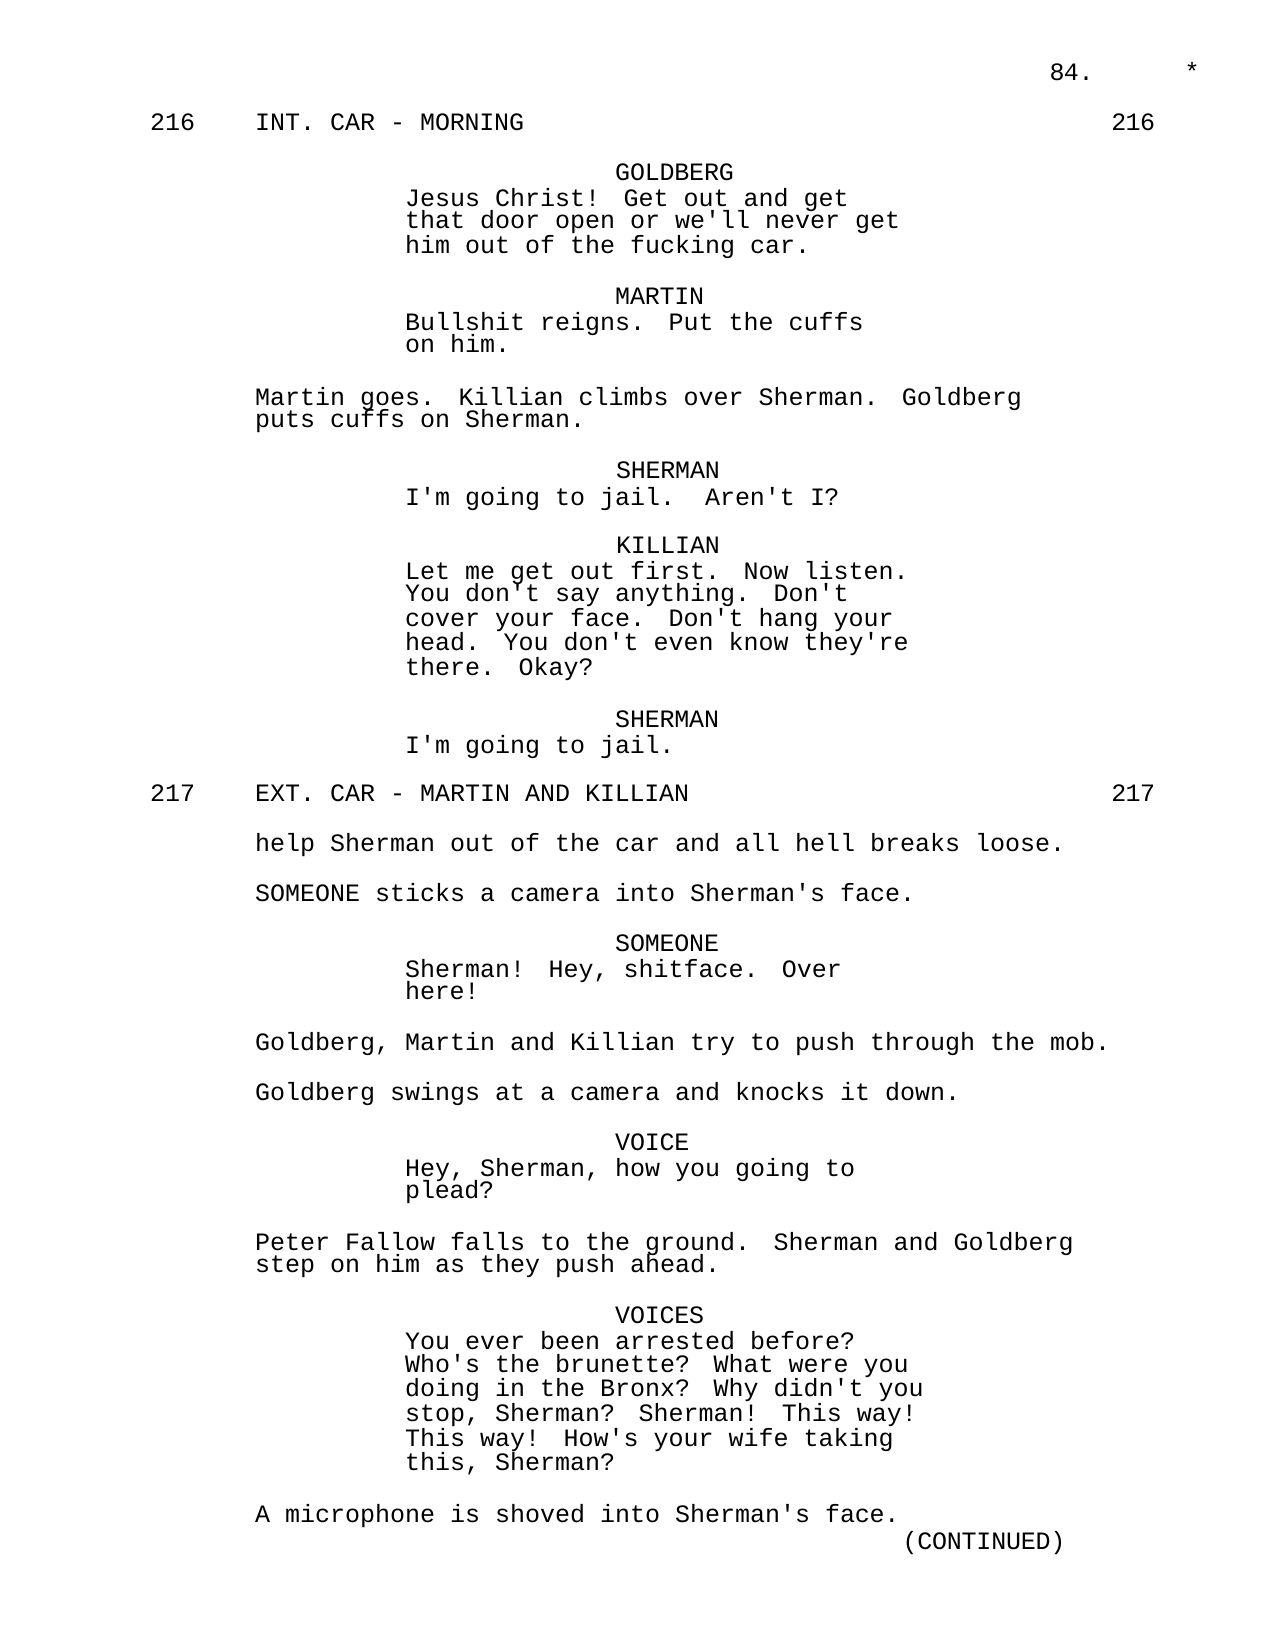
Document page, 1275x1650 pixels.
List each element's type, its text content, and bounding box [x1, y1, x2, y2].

text Jesus Christ! Get out and get that door open or we'll never get him out of the fucking car. [405, 187, 905, 261]
text You ever been arrested before? Who's the brunette? What were you doing in the Bronx? Why didn't you stop, Sherman? Sherman! This way! This way! How's your wife taking this, Sherman? [405, 1330, 930, 1478]
subtitle KILLIAN [254, 532, 1081, 559]
text Sherman! Hey, shitface. Over here! [405, 958, 905, 1007]
text Goldberg, Martin and Killian try to push through the mob. Goldberg swings at a camera and knocks it down. [255, 1029, 1217, 1108]
subtitle VOICE [615, 1129, 1217, 1156]
subtitle EXT. CAR - MARTIN AND KILLIAN 217 [150, 781, 1217, 809]
subtitle INT. CAR - MORNING 216 [150, 109, 1217, 137]
subtitle SOMEONE [615, 931, 1217, 957]
text I'm going to jail. [405, 732, 1217, 759]
text Martin goes. Killian climbs over Sherman. Goldberg puts cuffs on Sherman. [255, 385, 1065, 434]
subtitle SHERMAN [615, 706, 1217, 732]
subtitle VOICES [615, 1303, 1217, 1329]
text Hey, Sherman, how you going to plead? [405, 1156, 905, 1206]
text GOLDBERG [615, 159, 1217, 186]
text Let me get out first. Now listen. You don't say anything. Don't cover your face. Don't hang your head. You don't even know they're there. Okay? [405, 560, 915, 683]
subtitle SHERMAN [254, 457, 1081, 484]
subtitle MARTIN [615, 283, 1217, 310]
text 84. * [133, 59, 1200, 87]
text help Sherman out of the car and all hell breaks loose. SOMEONE sticks a camera into Sherman's face. [255, 831, 1080, 909]
text Peter Fallow falls to the ground. Sherman and Goldberg step on him as they push ahead. [255, 1231, 1080, 1280]
text I'm going to jail. Aren't I? [405, 484, 1217, 511]
text A microphone is shoved into Sherman's face. [255, 1501, 1217, 1528]
text (CONTINUED) [133, 1528, 1065, 1554]
text Bullshit reigns. Put the cuffs on him. [405, 311, 885, 360]
